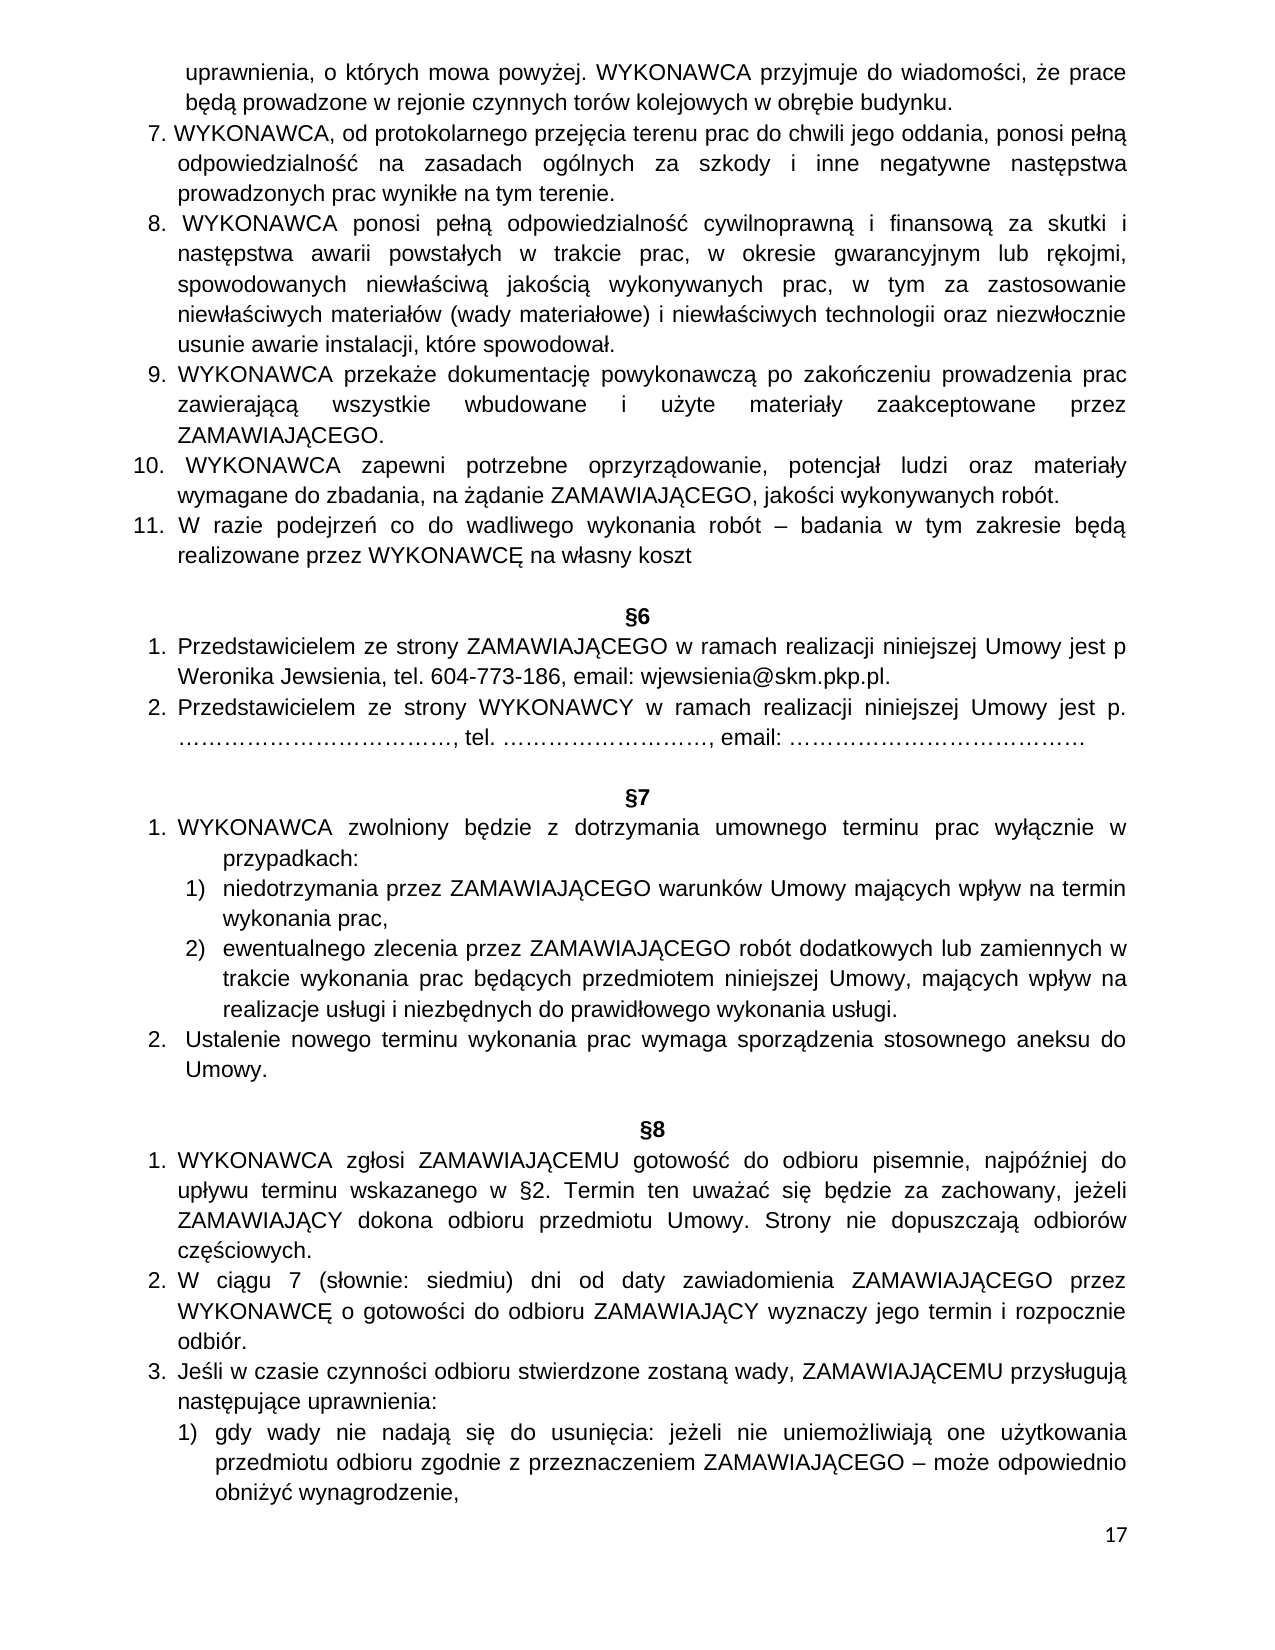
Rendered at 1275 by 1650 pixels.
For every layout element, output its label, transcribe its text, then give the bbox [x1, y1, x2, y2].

text 9. WYKONAWCA przekaże dokumentację powykonawczą po zakończeniu prowadzenia prac zawierającą wszystkie wbudowane i użyte materiały zaakceptowane przez ZAMAWIAJĄCEGO. [148, 361, 1127, 448]
list Przedstawicielem ze strony ZAMAWIAJĄCEGO w ramach realizacji niniejszej Umowy jest p Weronika Jewsienia, tel. 604-773-186, email: wjewsienia@skm.pkp.pl. [148, 633, 1127, 689]
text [148, 59, 1127, 116]
list ewentualnego zlecenia przez ZAMAWIAJĄCEGO robót dodatkowych lub zamiennych w trakcie wykonania prac będących przedmiotem niniejszej Umowy, mających wpływ na realizacje usługi i niezbędnych do prawidłowego wykonania usługi. [185, 935, 1127, 1022]
list Jeśli w czasie czynności odbioru stwierdzone zostaną wady, ZAMAWIAJĄCEMU przysługują następujące uprawnienia: [148, 1358, 1127, 1414]
list Ustalenie nowego terminu wykonania prac wymaga sporządzenia stosownego aneksu do Umowy. [148, 1026, 1127, 1082]
list gdy wady nie nadają się do usunięcia: jeżeli nie uniemożliwiają one użytkowania przedmiotu odbioru zgodnie z przeznaczeniem ZAMAWIAJĄCEGO – może odpowiednio obniżyć wynagrodzenie, [177, 1418, 1127, 1505]
list niedotrzymania przez ZAMAWIAJĄCEGO warunków Umowy mających wpływ na termin wykonania prac, [185, 875, 1127, 931]
list WYKONAWCA zgłosi ZAMAWIAJĄCEMU gotowość do odbioru pisemnie, najpóźniej do upływu terminu wskazanego w §2. Termin ten uważać się będzie za zachowany, jeżeli ZAMAWIAJĄCY dokona odbioru przedmiotu Umowy. Strony nie dopuszczają odbiorów częściowych. [148, 1147, 1127, 1263]
text §7 [148, 784, 1127, 810]
text 10. WYKONAWCA zapewni potrzebne oprzyrządowanie, potencjał ludzi oraz materiały wymagane do zbadania, na żądanie ZAMAWIAJĄCEGO, jakości wykonywanych robót. [133, 452, 1127, 508]
list Przedstawicielem ze strony WYKONAWCY w ramach realizacji niniejszej Umowy jest p. ………………………………, tel. ………………………, email: ………………………………… [148, 693, 1127, 750]
list W ciągu 7 (słownie: siedmiu) dni od daty zawiadomienia ZAMAWIAJĄCEGO przez WYKONAWCĘ o gotowości do odbioru ZAMAWIAJĄCY wyznaczy jego termin i rozpocznie odbiór. [148, 1267, 1127, 1354]
text §8 [177, 1116, 1127, 1143]
text §6 [148, 603, 1127, 629]
text 11. W razie podejrzeń co do wadliwego wykonania robót – badania w tym zakresie będą realizowane przez WYKONAWCĘ na własny koszt [133, 512, 1127, 569]
text 8. WYKONAWCA ponosi pełną odpowiedzialność cywilnoprawną i finansową za skutki i następstwa awarii powstałych w trakcie prac, w okresie gwarancyjnym lub rękojmi, spowodowanych niewłaściwą jakością wykonywanych prac, w tym za zastosowanie niewłaściwych materiałów (wady materiałowe) i niewłaściwych technologii oraz niezwłocznie usunie awarie instalacji, które spowodował. [148, 210, 1127, 357]
text 7. WYKONAWCA, od protokolarnego przejęcia terenu prac do chwili jego oddania, ponosi pełną odpowiedzialność na zasadach ogólnych za szkody i inne negatywne następstwa prowadzonych prac wynikłe na tym terenie. [148, 119, 1127, 206]
list WYKONAWCA zwolniony będzie z dotrzymania umownego terminu prac wyłącznie w przypadkach: [148, 814, 1127, 871]
